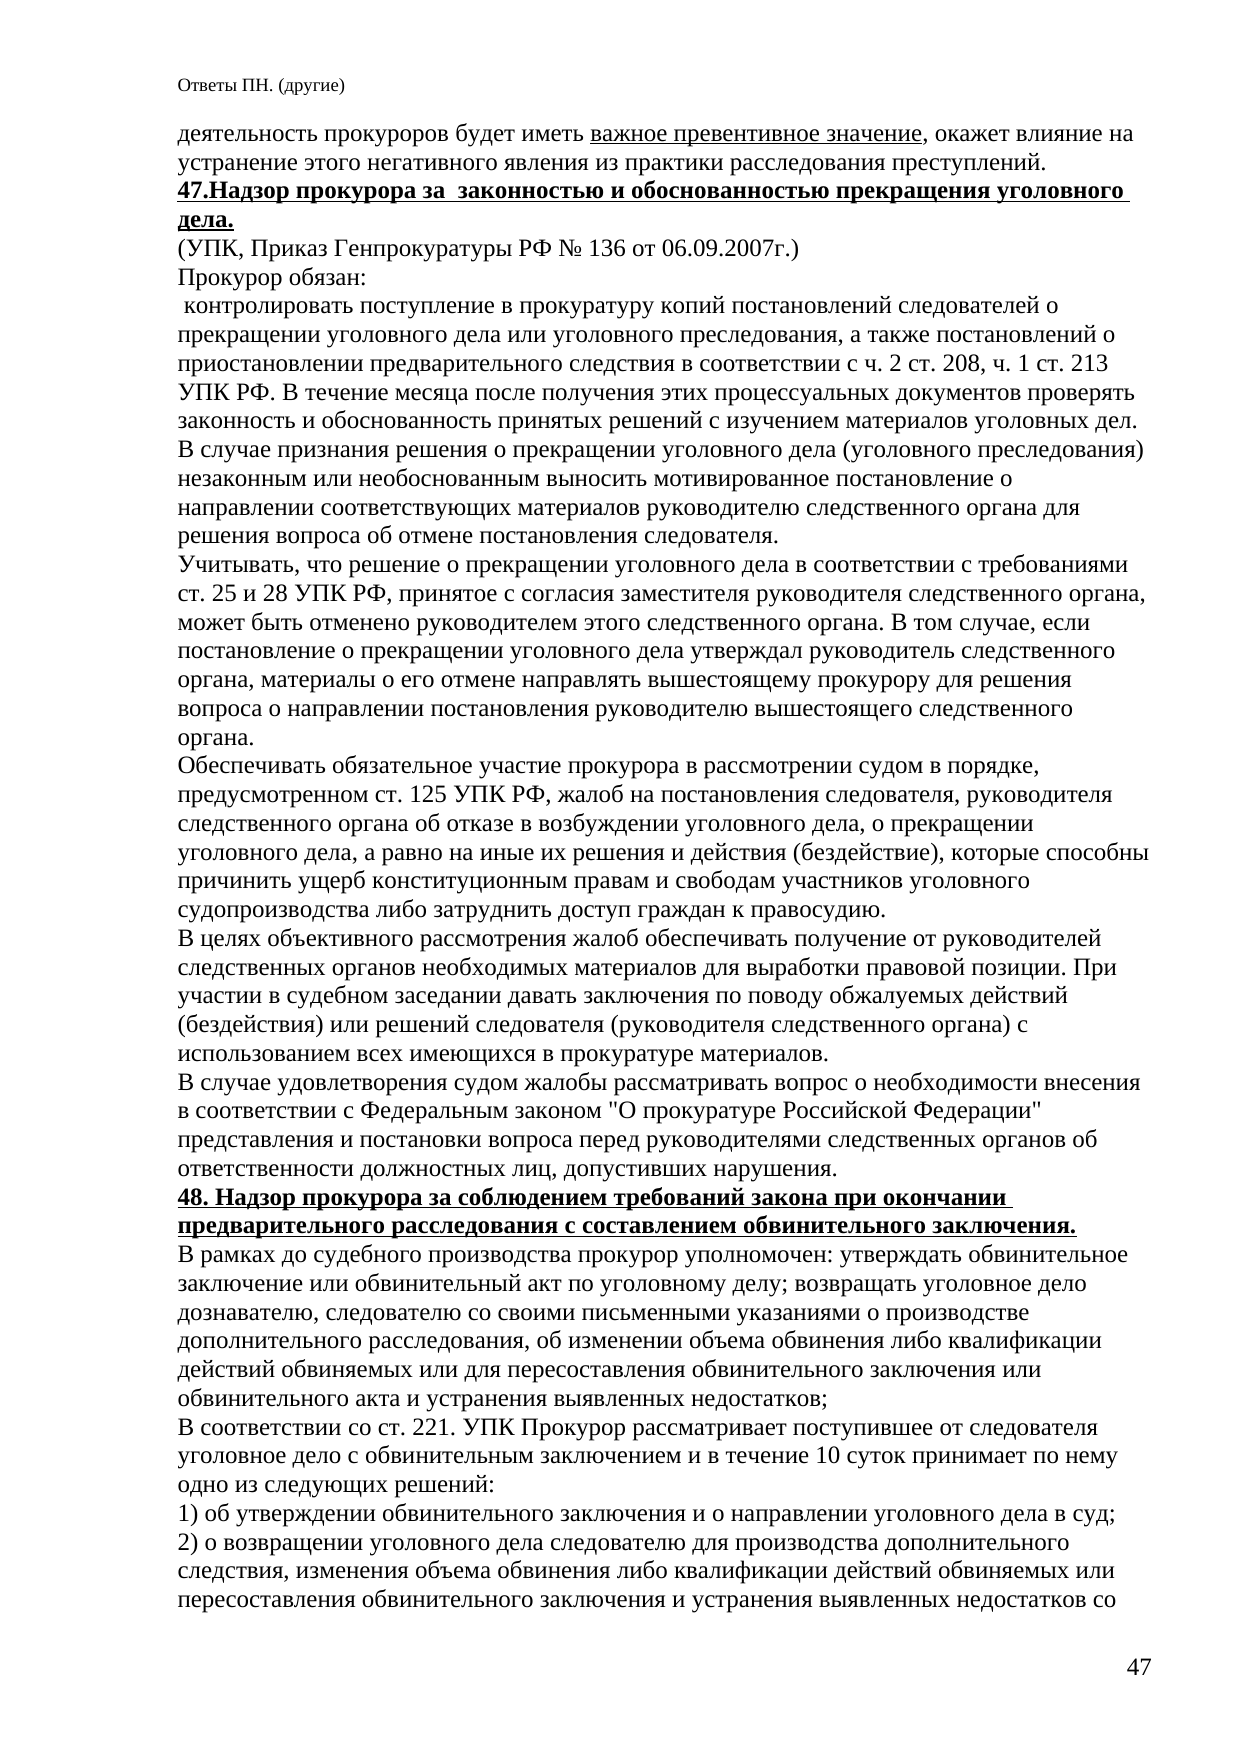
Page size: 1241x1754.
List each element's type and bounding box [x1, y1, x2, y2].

text [177, 118, 1152, 1613]
